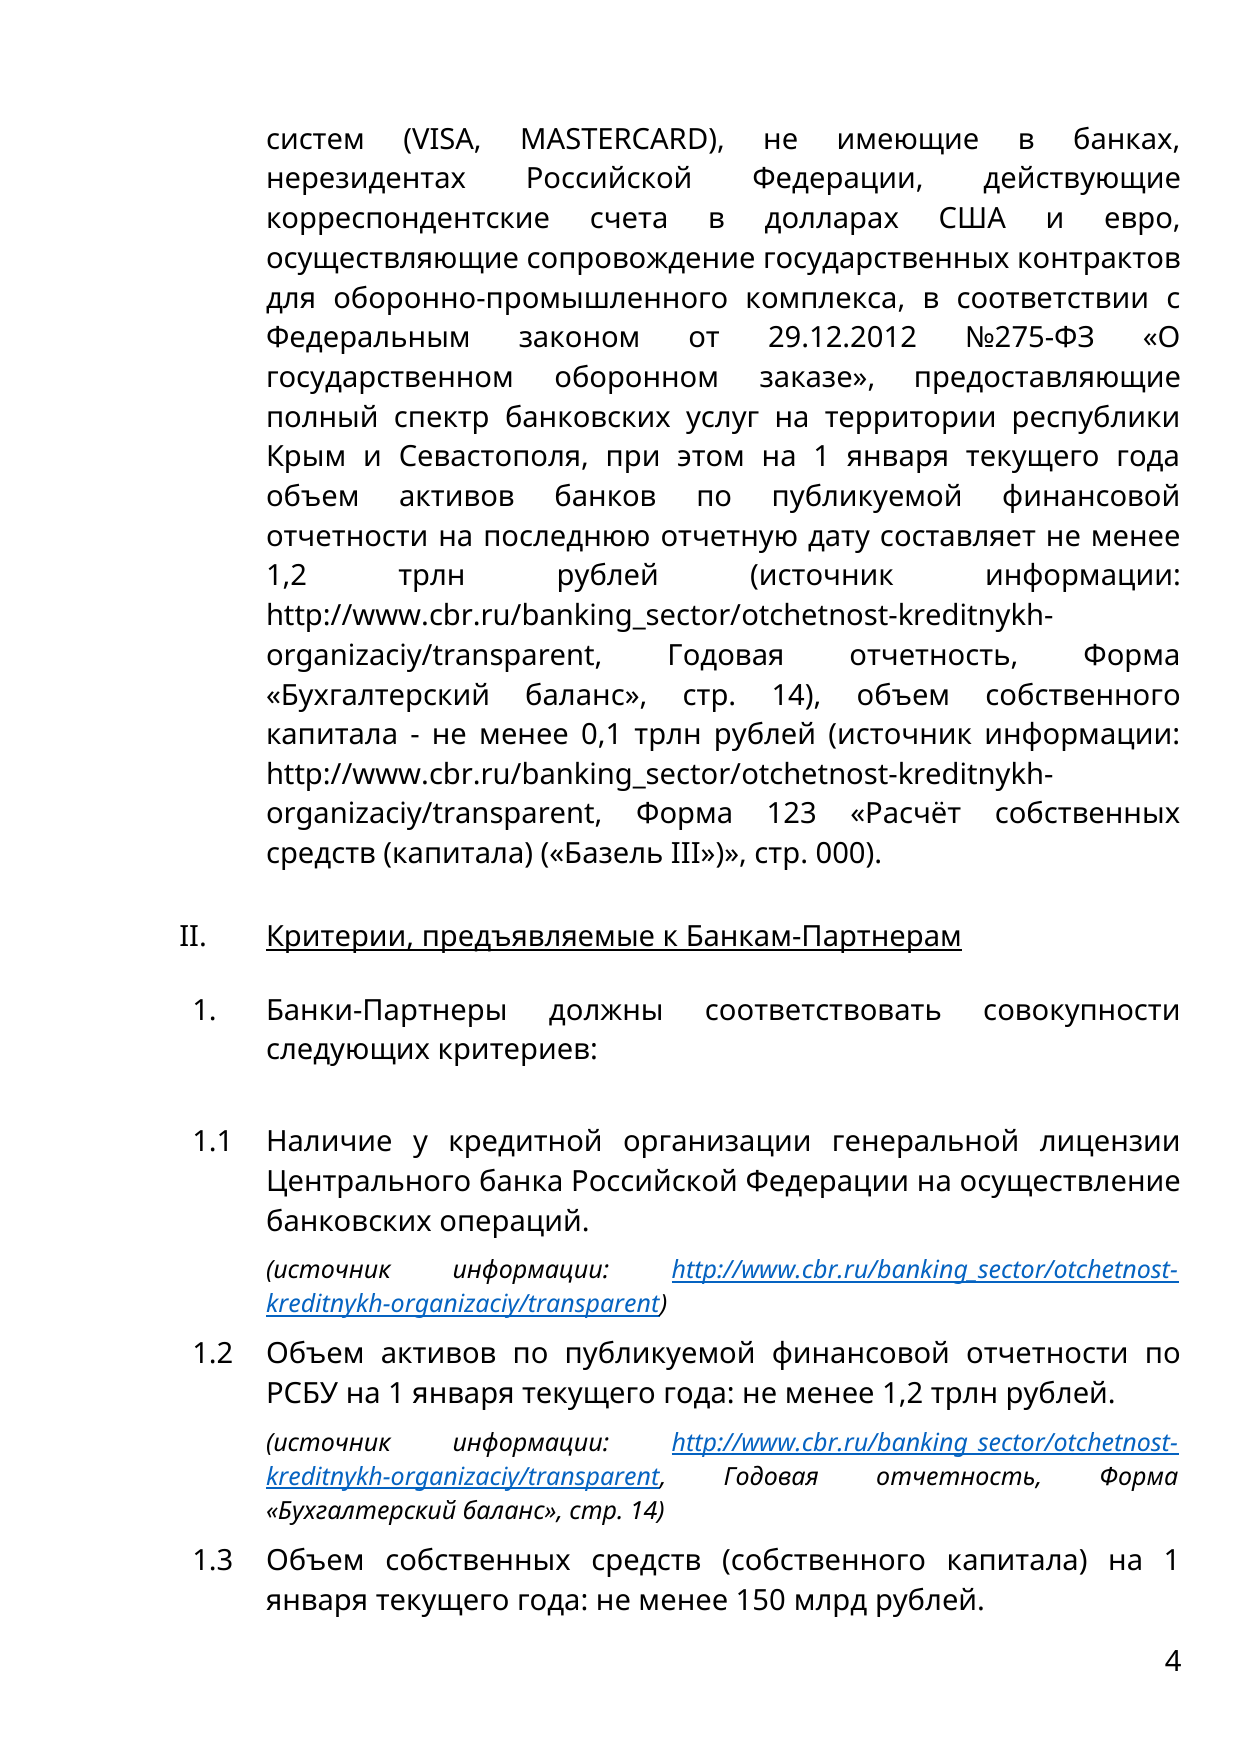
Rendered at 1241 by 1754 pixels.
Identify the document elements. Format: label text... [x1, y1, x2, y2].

list Объем собственных средств (собственного капитала) на 1 января текущего года: не менее 150 млрд рублей. [192, 1539, 1181, 1619]
text (источник информации: http://www.cbr.ru/banking_sector/otchetnost-kreditnykh-organizaciy/transparent) [266, 1252, 1181, 1320]
text (источник информации: http://www.cbr.ru/banking_sector/otchetnost-kreditnykh-organizaciy/transparent, Годовая отчетность, Форма «Бухгалтерский баланс», стр. 14) [266, 1424, 1181, 1527]
list Наличие у кредитной организации генеральной лицензии Центрального банка Российской Федерации на осуществление банковских операций. [192, 1121, 1181, 1239]
list Объем активов по публикуемой финансовой отчетности по РСБУ на 1 января текущего года: не менее 1,2 трлн рублей. [192, 1333, 1181, 1412]
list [192, 118, 1181, 872]
list Банки-Партнеры должны соответствовать совокупности следующих критериев: [192, 989, 1181, 1068]
title Критерии, предъявляемые к Банкам-Партнерам [207, 915, 1181, 955]
